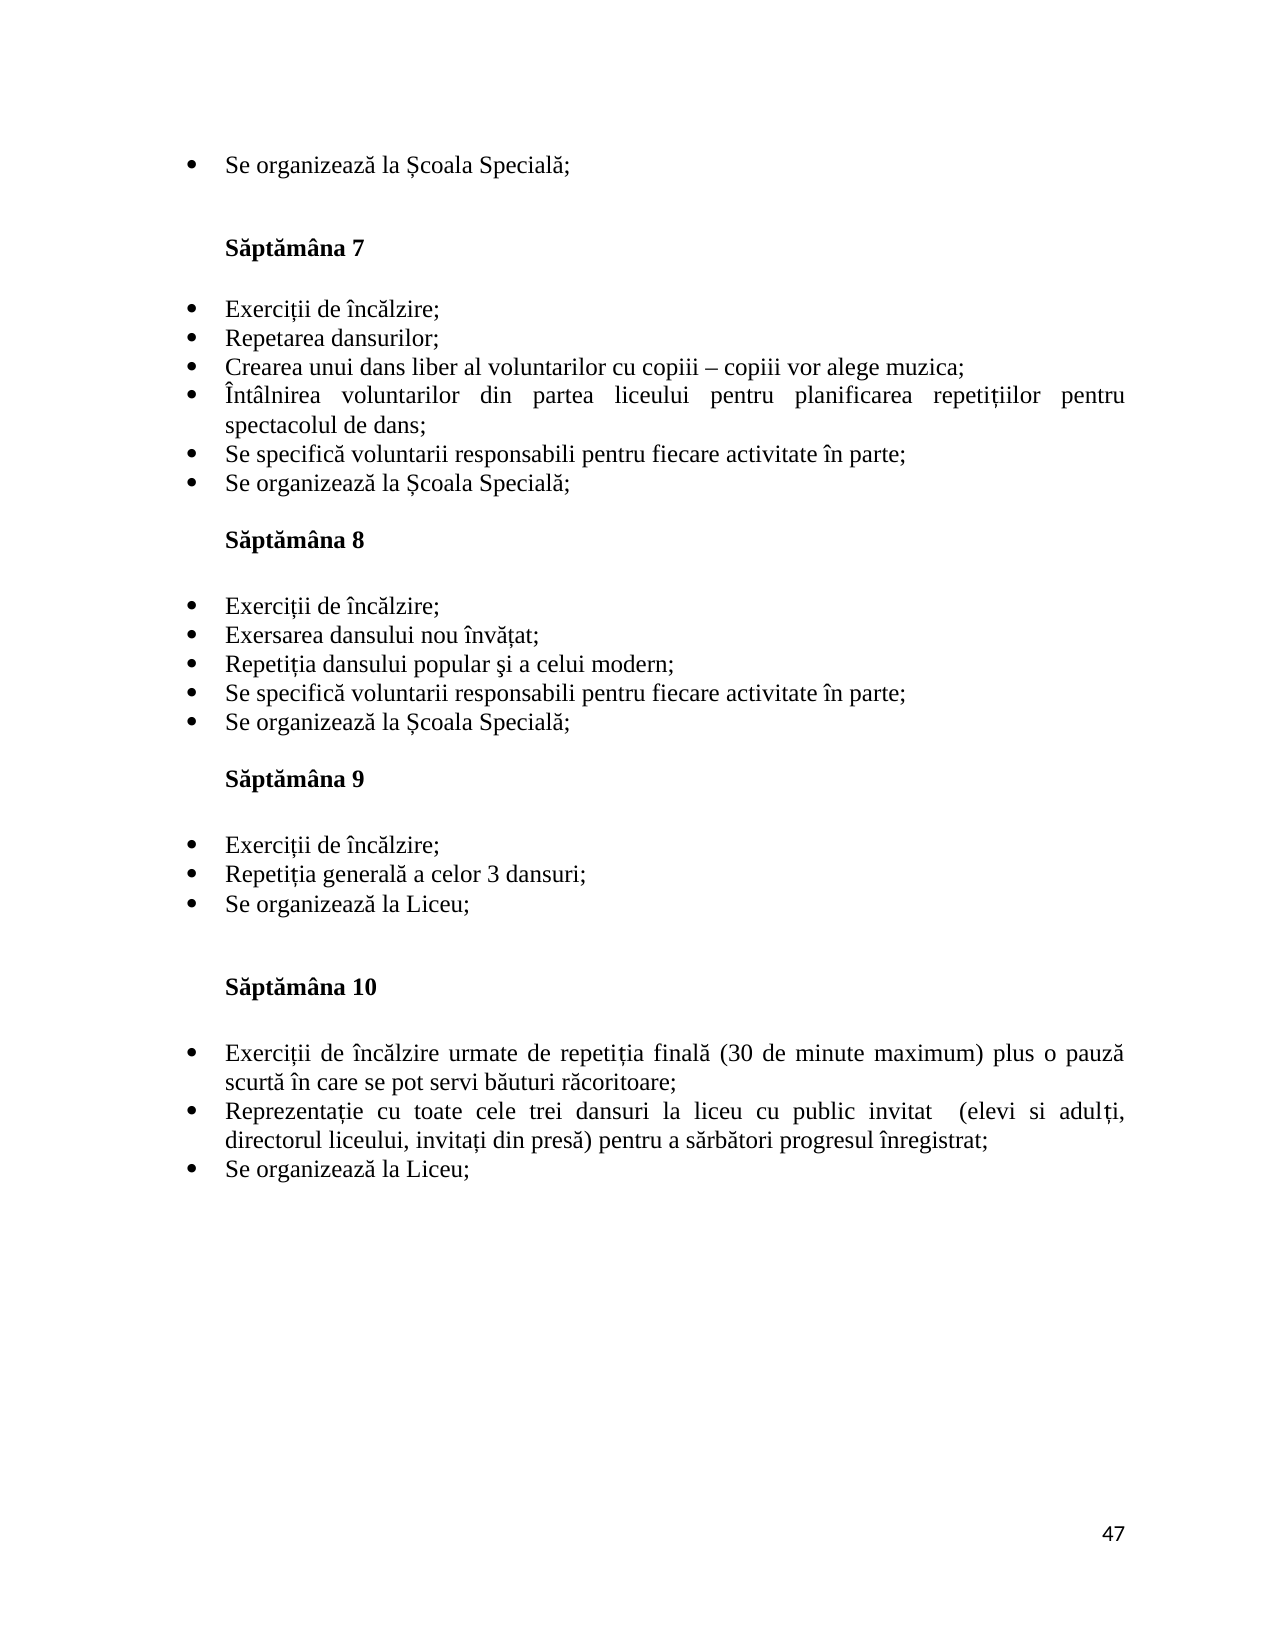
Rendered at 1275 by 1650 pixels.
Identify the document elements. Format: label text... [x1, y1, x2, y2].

list Reprezentație cu toate cele trei dansuri la liceu cu public invitat (elevi si adulți, directorul liceului, invitați din presă) pentru a sărbători progresul înregistrat; [187, 1096, 1125, 1154]
text Săptămâna 8 [150, 525, 1125, 554]
list Se organizează la Școala Specială; [187, 150, 1125, 179]
list Întâlnirea voluntarilor din partea liceului pentru planificarea repetițiilor pentru spectacolul de dans; [187, 381, 1125, 439]
text Săptămâna 10 [150, 972, 1125, 1000]
list Exerciții de încălzire urmate de repetiția finală (30 de minute maximum) plus o pauză scurtă în care se pot servi băuturi răcoritoare; [187, 1038, 1125, 1096]
list Exerciții de încălzire; [187, 294, 1125, 323]
list Se organizează la Liceu; [187, 1154, 1125, 1183]
list Se specifică voluntarii responsabili pentru fiecare activitate în parte; [187, 439, 1125, 468]
list Crearea unui dans liber al voluntarilor cu copiii – copiii vor alege muzica; [187, 352, 1125, 381]
list Repetiția generală a celor 3 dansuri; [187, 859, 1125, 889]
list Exerciții de încălzire; [187, 831, 1125, 859]
text Săptămâna 9 [150, 764, 1125, 793]
list Se organizează la Școala Specială; [187, 707, 1125, 736]
list Se specifică voluntarii responsabili pentru fiecare activitate în parte; [187, 678, 1125, 707]
list Repetiția dansului popular şi a celui modern; [187, 649, 1125, 678]
list Exerciții de încălzire; [187, 591, 1125, 620]
list Se organizează la Liceu; [187, 889, 1125, 918]
list Se organizează la Școala Specială; [187, 468, 1125, 496]
list Repetarea dansurilor; [187, 323, 1125, 352]
text Săptămâna 7 [150, 233, 1125, 261]
list Exersarea dansului nou învățat; [187, 620, 1125, 649]
